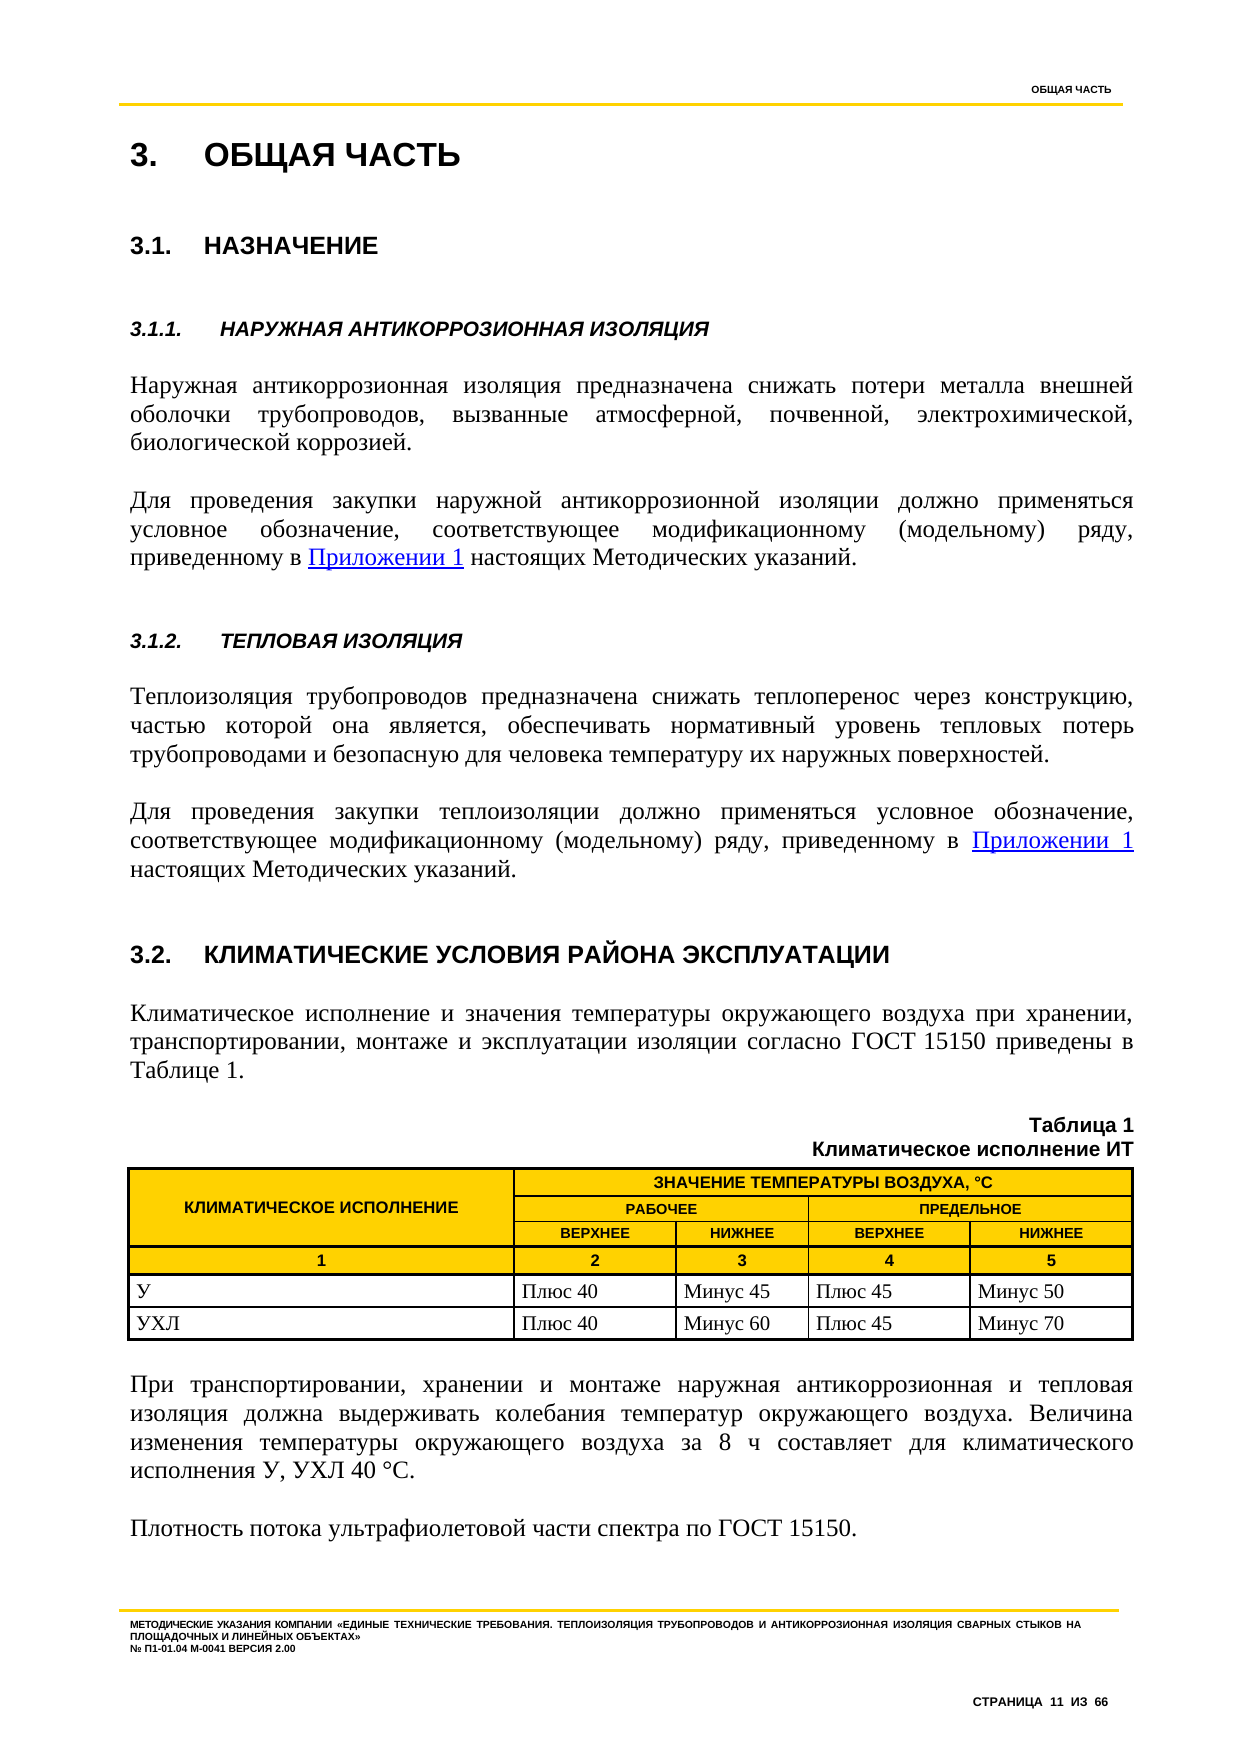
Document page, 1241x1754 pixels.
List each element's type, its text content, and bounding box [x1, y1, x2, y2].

table_cell УХЛ [130, 1308, 513, 1337]
text Таблица 1 [130, 1113, 1134, 1137]
list КЛИМАТИЧЕСКИЕ УСЛОВИЯ РАЙОНА ЭКСПЛУАТАЦИИ [130, 940, 1134, 969]
text Климатическое исполнение и значения температуры окружающего воздуха при хранении, транспортировании, монтаже и эксплуатации изоляции согласно ГОСТ 15150 приведены в Таблице 1. [130, 998, 1134, 1084]
table_cell Плюс 40 [515, 1308, 675, 1337]
list НАРУЖНАЯ АНТИКОРРОЗИОННАЯ ИЗОЛЯЦИЯ [130, 317, 1134, 341]
text Плотность потока ультрафиолетовой части спектра по ГОСТ 15150. [130, 1513, 1134, 1542]
table_cell ВЕРХНЕЕ [515, 1222, 675, 1245]
table_cell 4 [809, 1248, 969, 1273]
table_cell Минус 45 [677, 1276, 808, 1306]
text Климатическое исполнение ИТ [130, 1137, 1134, 1161]
text Для проведения закупки наружной антикоррозионной изоляции должно применяться условное обозначение, соответствующее модификационному (модельному) ряду, приведенному в Приложении 1 настоящих Методических указаний. [130, 485, 1134, 571]
table_header ЗНАЧЕНИЕ ТЕМПЕРАТУРЫ ВОЗДУХА, °С [515, 1170, 1131, 1195]
table_cell ВЕРХНЕЕ [809, 1222, 969, 1245]
table_header КЛИМАТИЧЕСКОЕ ИСПОЛНЕНИЕ [130, 1170, 513, 1245]
table_cell 3 [677, 1248, 808, 1273]
text При транспортировании, хранении и монтаже наружная антикоррозионная и тепловая изоляция должна выдерживать колебания температур окружающего воздуха. Величина изменения температуры окружающего воздуха за 8 ч составляет для климатического исполнения У, УХЛ 40 °С. [130, 1369, 1134, 1484]
table_cell Минус 60 [677, 1308, 808, 1337]
table_cell Плюс 40 [515, 1276, 675, 1306]
list ТЕПЛОВАЯ ИЗОЛЯЦИЯ [130, 629, 1134, 653]
table_cell У [130, 1276, 513, 1306]
table_cell Плюс 45 [809, 1276, 969, 1306]
table_cell Минус 70 [971, 1308, 1131, 1337]
table_cell 2 [515, 1248, 675, 1273]
table_cell 1 [130, 1248, 513, 1273]
table_cell 5 [971, 1248, 1131, 1273]
list НАЗНАЧЕНИЕ [130, 231, 1134, 260]
table_cell НИЖНЕЕ [677, 1222, 808, 1245]
text Для проведения закупки теплоизоляции должно применяться условное обозначение, соответствующее модификационному (модельному) ряду, приведенному в Приложении 1 настоящих Методических указаний. [130, 796, 1134, 883]
table_cell ПРЕДЕЛЬНОЕ [809, 1197, 1131, 1221]
list Наружная антикоррозионная изоляция предназначена снижать потери металла внешней оболочки трубопроводов, вызванные атмосферной, почвенной, электрохимической, биологической коррозией. [130, 370, 1134, 456]
table_cell Плюс 45 [809, 1308, 969, 1337]
table_cell НИЖНЕЕ [971, 1222, 1131, 1245]
list ОБЩАЯ ЧАСТЬ [130, 135, 1134, 173]
text Теплоизоляция трубопроводов предназначена снижать теплоперенос через конструкцию, частью которой она является, обеспечивать нормативный уровень тепловых потерь трубопроводами и безопасную для человека температуру их наружных поверхностей. [130, 681, 1134, 768]
table_cell Минус 50 [971, 1276, 1131, 1306]
table_cell РАБОЧЕЕ [515, 1197, 808, 1221]
